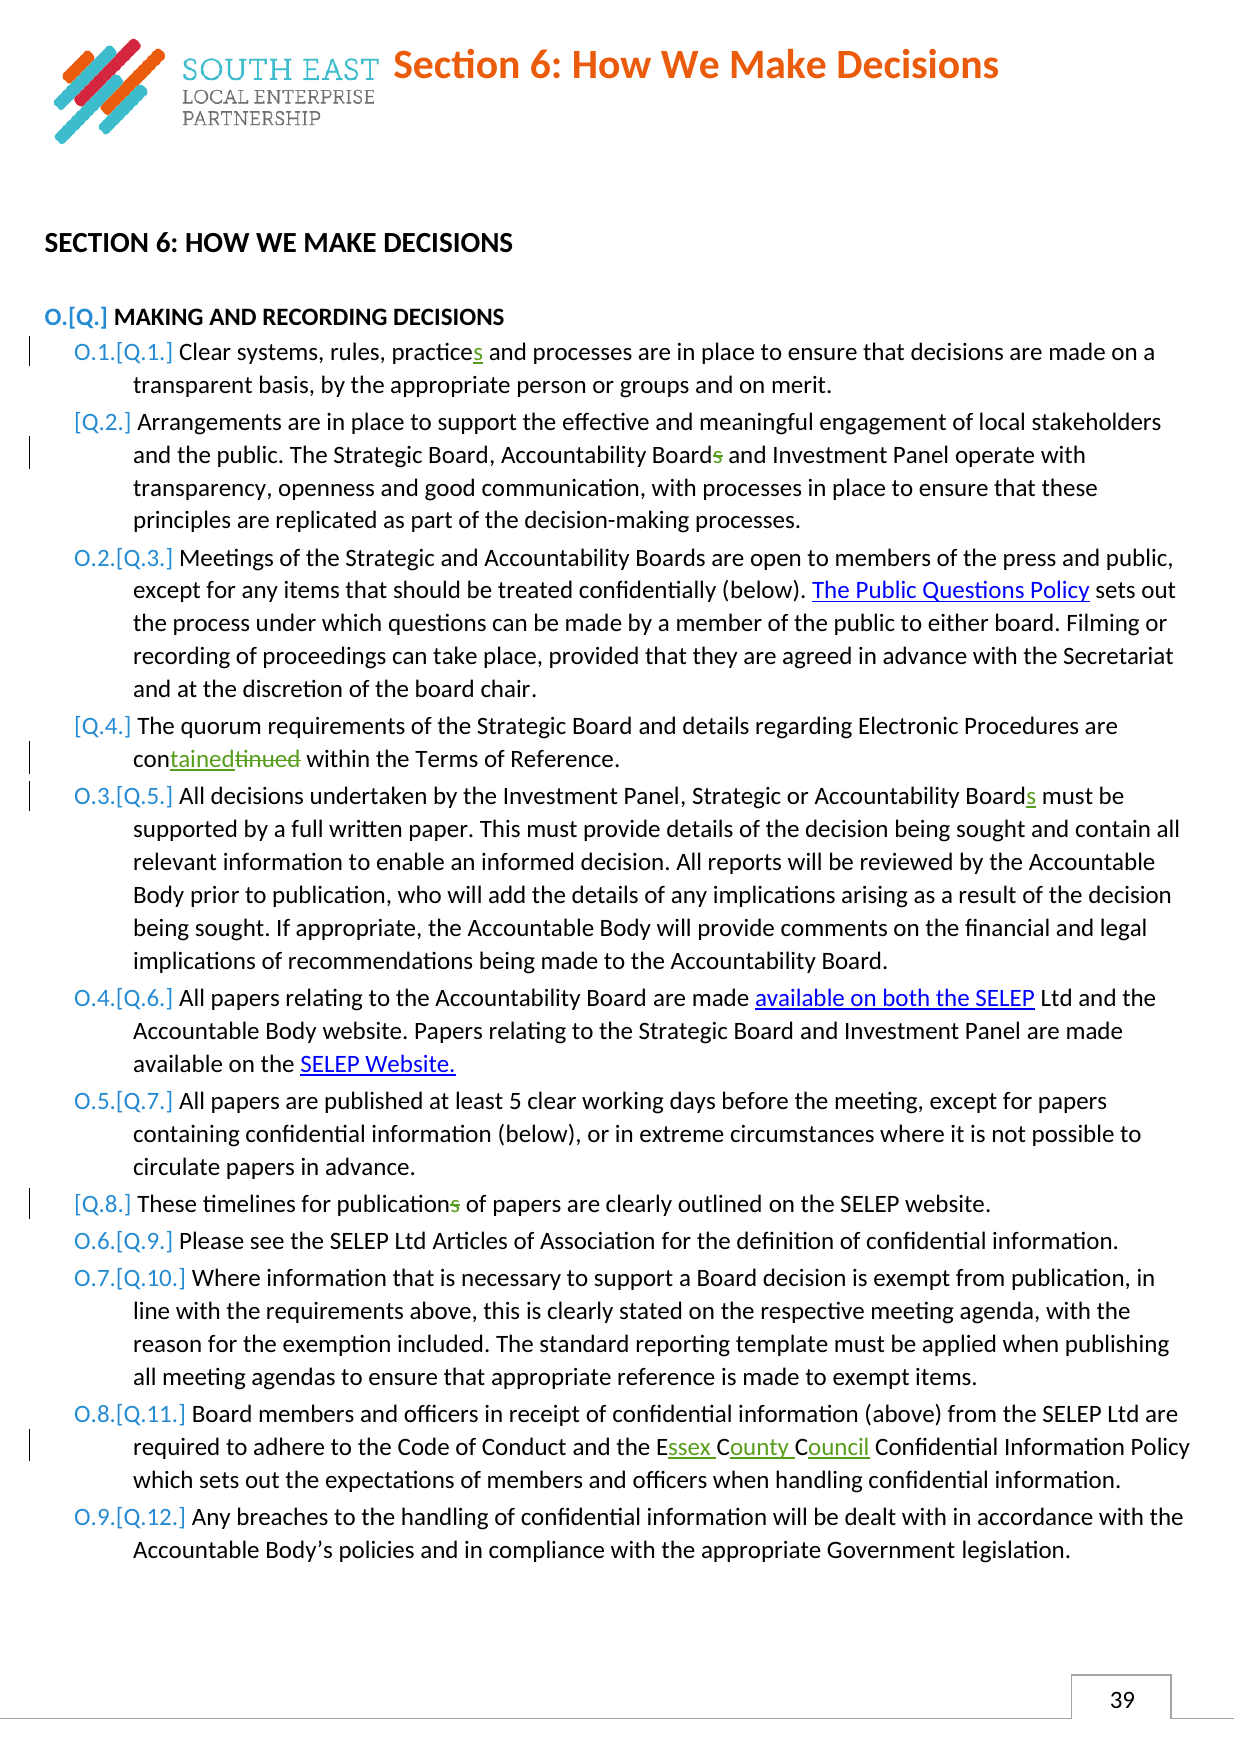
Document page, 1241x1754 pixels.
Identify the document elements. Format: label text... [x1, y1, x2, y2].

subtitle All decisions undertaken by the Investment Panel, Strategic or Accountability Board must be supported by a full written paper. This must provide details of the decision being sought and contain all relevant information to enable an informed decision. All reports will be reviewed by the Accountable Body prior to publication, who will add the details of any implications arising as a result of the decision being sought. If appropriate, the Accountable Body will provide comments on the financial and legal implications of recommendations being made to the Accountability Board. [74, 781, 1196, 976]
subtitle The quorum requirements of the Strategic Board and details regarding Electronic Procedures are con within the Terms of Reference. [74, 711, 1196, 774]
picture [46, 30, 385, 149]
subtitle Any breaches to the handling of confidential information will be dealt with in accordance with the Accountable Body’s policies and in compliance with the appropriate Government legislation. [74, 1501, 1196, 1564]
subtitle All papers relating to the Accountability Board are made available on both the SELEP Ltd and the Accountable Body website. Papers relating to the Strategic Board and Investment Panel are made available on the SELEP Website. [74, 982, 1196, 1078]
subtitle Please see the SELEP Ltd Articles of Association for the definition of confidential information. [74, 1225, 1196, 1256]
subtitle Making and Recording Decisions [44, 301, 1196, 332]
subtitle Meetings of the Strategic and Accountability Boards are open to members of the press and public, except for any items that should be treated confidentially (Q.9 below). The Public Questions Policy sets out the process under which questions can be made by a member of the public to either board. Filming or recording of proceedings can take place, provided that they are agreed in advance with the Secretariat and at the discretion of the board chair. [74, 542, 1196, 704]
subtitle Clear systems, rules, practice and processes are in place to ensure that decisions are made on a transparent basis, by the appropriate person or groups and on merit. [74, 336, 1196, 399]
subtitle Section 6: How We Make Decisions [44, 224, 1196, 259]
subtitle Arrangements are in place to support the effective and meaningful engagement of local stakeholders and the public. The Strategic Board, Accountability Board and Investment Panel operate with transparency, openness and good communication, with processes in place to ensure that these principles are replicated as part of the decision-making processes. [74, 406, 1196, 535]
subtitle These timelines for publication of papers are clearly outlined on the SELEP website. [74, 1188, 1196, 1218]
subtitle Where information that is necessary to support a Board decision is exempt from publication, in line with the requirements above, this is clearly stated on the respective meeting agenda, with the reason for the exemption included. The standard reporting template must be applied when publishing all meeting agendas to ensure that appropriate reference is made to exempt items. [74, 1262, 1196, 1391]
subtitle Board members and officers in receipt of confidential information (Q.9 above) from the SELEP Ltd are required to adhere to the Code of Conduct and the ECC Confidential Information Policy which sets out the expectations of members and officers when handling confidential information. [74, 1398, 1196, 1494]
subtitle All papers are published at least 5 clear working days before the meeting, except for papers containing confidential information (Q.9 below), or in extreme circumstances where it is not possible to circulate papers in advance. [74, 1085, 1196, 1181]
